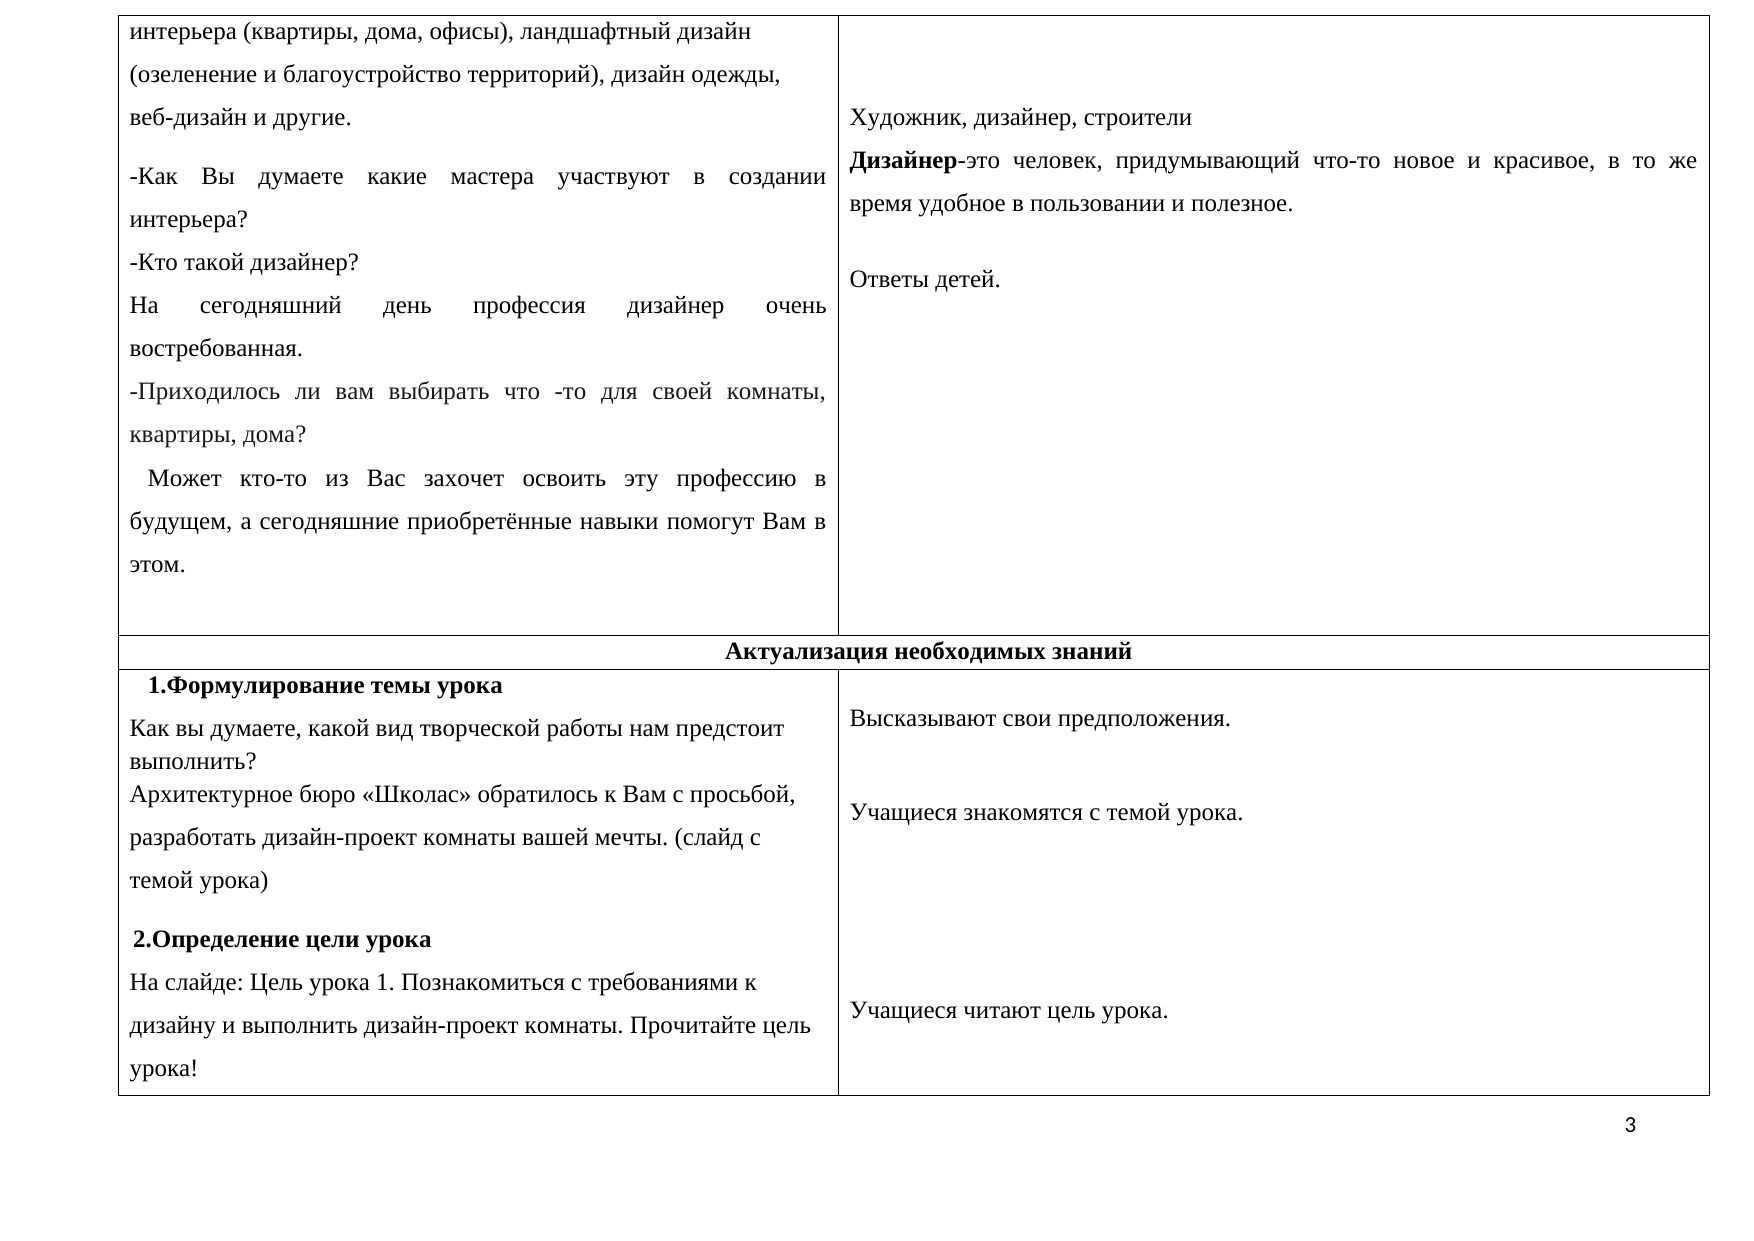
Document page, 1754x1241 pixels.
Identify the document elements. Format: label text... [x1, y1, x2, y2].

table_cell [839, 670, 1709, 1095]
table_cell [839, 16, 1709, 635]
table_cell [119, 670, 838, 1095]
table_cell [119, 16, 838, 635]
table_cell Актуализация необходимых знаний [119, 636, 1709, 669]
